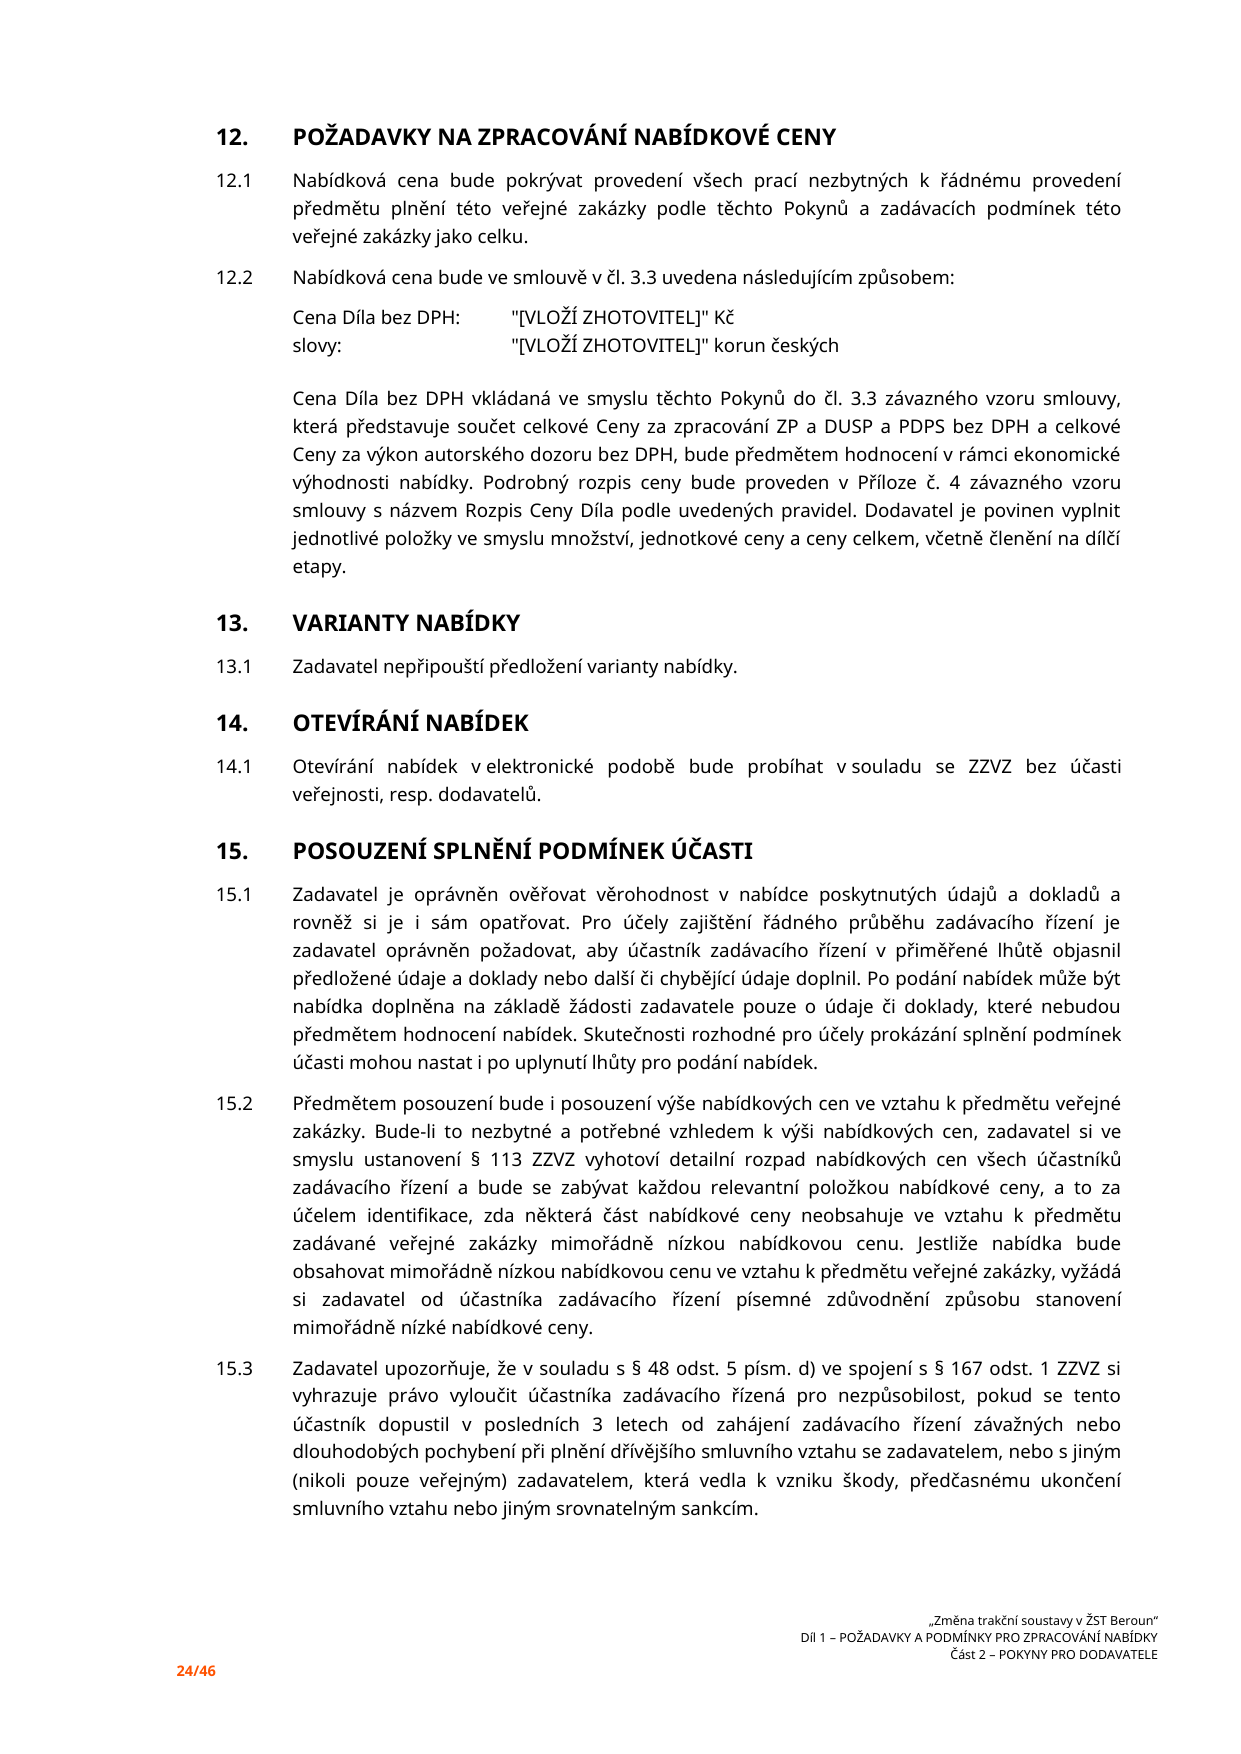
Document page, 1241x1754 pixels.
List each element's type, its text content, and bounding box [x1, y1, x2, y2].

text Předmětem posouzení bude i posouzení výše nabídkových cen ve vztahu k předmětu veřejné zakázky. Bude-li to nezbytné a potřebné vzhledem k výši nabídkových cen, zadavatel si ve smyslu ustanovení § 113 ZZVZ vyhotoví detailní rozpad nabídkových cen všech účastníků zadávacího řízení a bude se zabývat každou relevantní položkou nabídkové ceny, a to za účelem identifikace, zda některá část nabídkové ceny neobsahuje ve vztahu k předmětu zadávané veřejné zakázky mimořádně nízkou nabídkovou cenu. Jestliže nabídka bude obsahovat mimořádně nízkou nabídkovou cenu ve vztahu k předmětu veřejné zakázky, vyžádá si zadavatel od účastníka zadávacího řízení písemné zdůvodnění způsobu stanovení mimořádně nízké nabídkové ceny. [216, 1090, 1122, 1340]
text Zadavatel je oprávněn ověřovat věrohodnost v nabídce poskytnutých údajů a dokladů a rovněž si je i sám opatřovat. Pro účely zajištění řádného průběhu zadávacího řízení je zadavatel oprávněn požadovat, aby účastník zadávacího řízení v přiměřené lhůtě objasnil předložené údaje a doklady nebo další či chybějící údaje doplnil. Po podání nabídek může být nabídka doplněna na základě žádosti zadavatele pouze o údaje či doklady, které nebudou předmětem hodnocení nabídek. Skutečnosti rozhodné pro účely prokázání splnění podmínek účasti mohou nastat i po uplynutí lhůty pro podání nabídek. [216, 881, 1122, 1075]
text OTEVÍRÁNÍ NABÍDEK [216, 707, 1122, 738]
text Nabídková cena bude ve smlouvě v čl. 3.3 uvedena následujícím způsobem: [216, 264, 1122, 289]
text POŽADAVKY NA ZPRACOVÁNÍ NABÍDKOVÉ CENY [216, 121, 1122, 152]
list Cena Díla bez DPH: "[VLOŽÍ ZHOTOVITEL]" Kč [292, 304, 1122, 330]
text Zadavatel nepřipouští předložení varianty nabídky. [216, 654, 1122, 679]
text Zadavatel upozorňuje, že v souladu s § 48 odst. 5 písm. d) ve spojení s § 167 odst. 1 ZZVZ si vyhrazuje právo vyloučit účastníka zadávacího řízená pro nezpůsobilost, pokud se tento účastník dopustil v posledních 3 letech od zahájení zadávacího řízení závažných nebo dlouhodobých pochybení při plnění dřívějšího smluvního vztahu se zadavatelem, nebo s jiným (nikoli pouze veřejným) zadavatelem, která vedla k vzniku škody, předčasnému ukončení smluvního vztahu nebo jiným srovnatelným sankcím. [216, 1355, 1122, 1520]
text VARIANTY NABÍDKY [216, 607, 1122, 638]
list slovy: "[VLOŽÍ ZHOTOVITEL]" korun českých [292, 333, 1122, 358]
text Nabídková cena bude pokrývat provedení všech prací nezbytných k řádnému provedení předmětu plnění této veřejné zakázky podle těchto Pokynů a zadávacích podmínek této veřejné zakázky jako celku. [216, 167, 1122, 249]
text POSOUZENÍ SPLNĚNÍ PODMÍNEK ÚČASTI [216, 834, 1122, 866]
list Cena Díla bez DPH vkládaná ve smyslu těchto Pokynů do čl. 3.3 závazného vzoru smlouvy, která představuje součet celkové Ceny za zpracování ZP a DUSP a PDPS bez DPH a celkové Ceny za výkon autorského dozoru bez DPH, bude předmětem hodnocení v rámci ekonomické výhodnosti nabídky. Podrobný rozpis ceny bude proveden v Příloze č. 4 závazného vzoru smlouvy s názvem Rozpis Ceny Díla podle uvedených pravidel. Dodavatel je povinen vyplnit jednotlivé položky ve smyslu množství, jednotkové ceny a ceny celkem, včetně členění na dílčí etapy. [292, 386, 1122, 579]
text Otevírání nabídek v elektronické podobě bude probíhat v souladu se ZZVZ bez účasti veřejnosti, resp. dodavatelů. [216, 753, 1122, 807]
